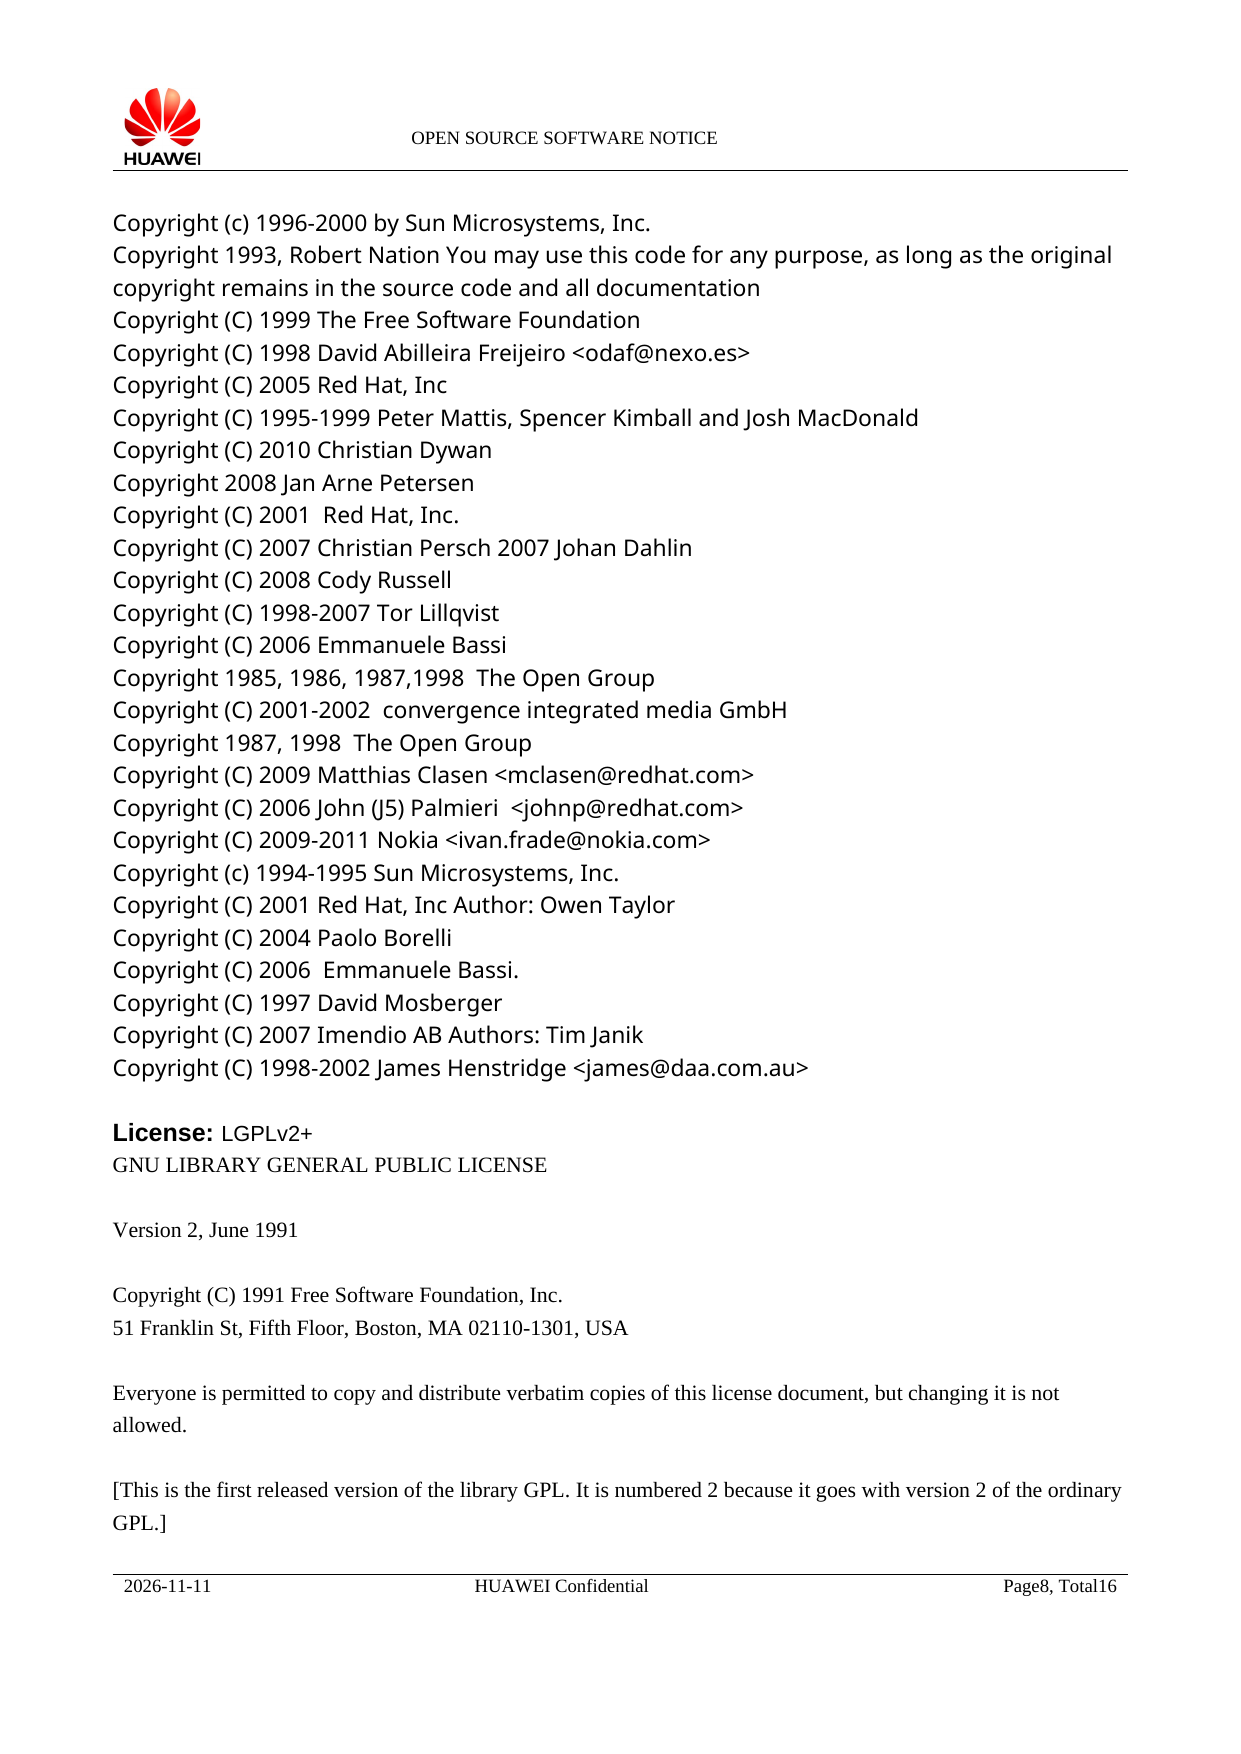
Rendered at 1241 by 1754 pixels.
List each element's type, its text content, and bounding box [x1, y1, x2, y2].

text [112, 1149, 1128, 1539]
text License: LGPLv2+ [112, 1116, 1128, 1149]
picture [124, 88, 201, 165]
